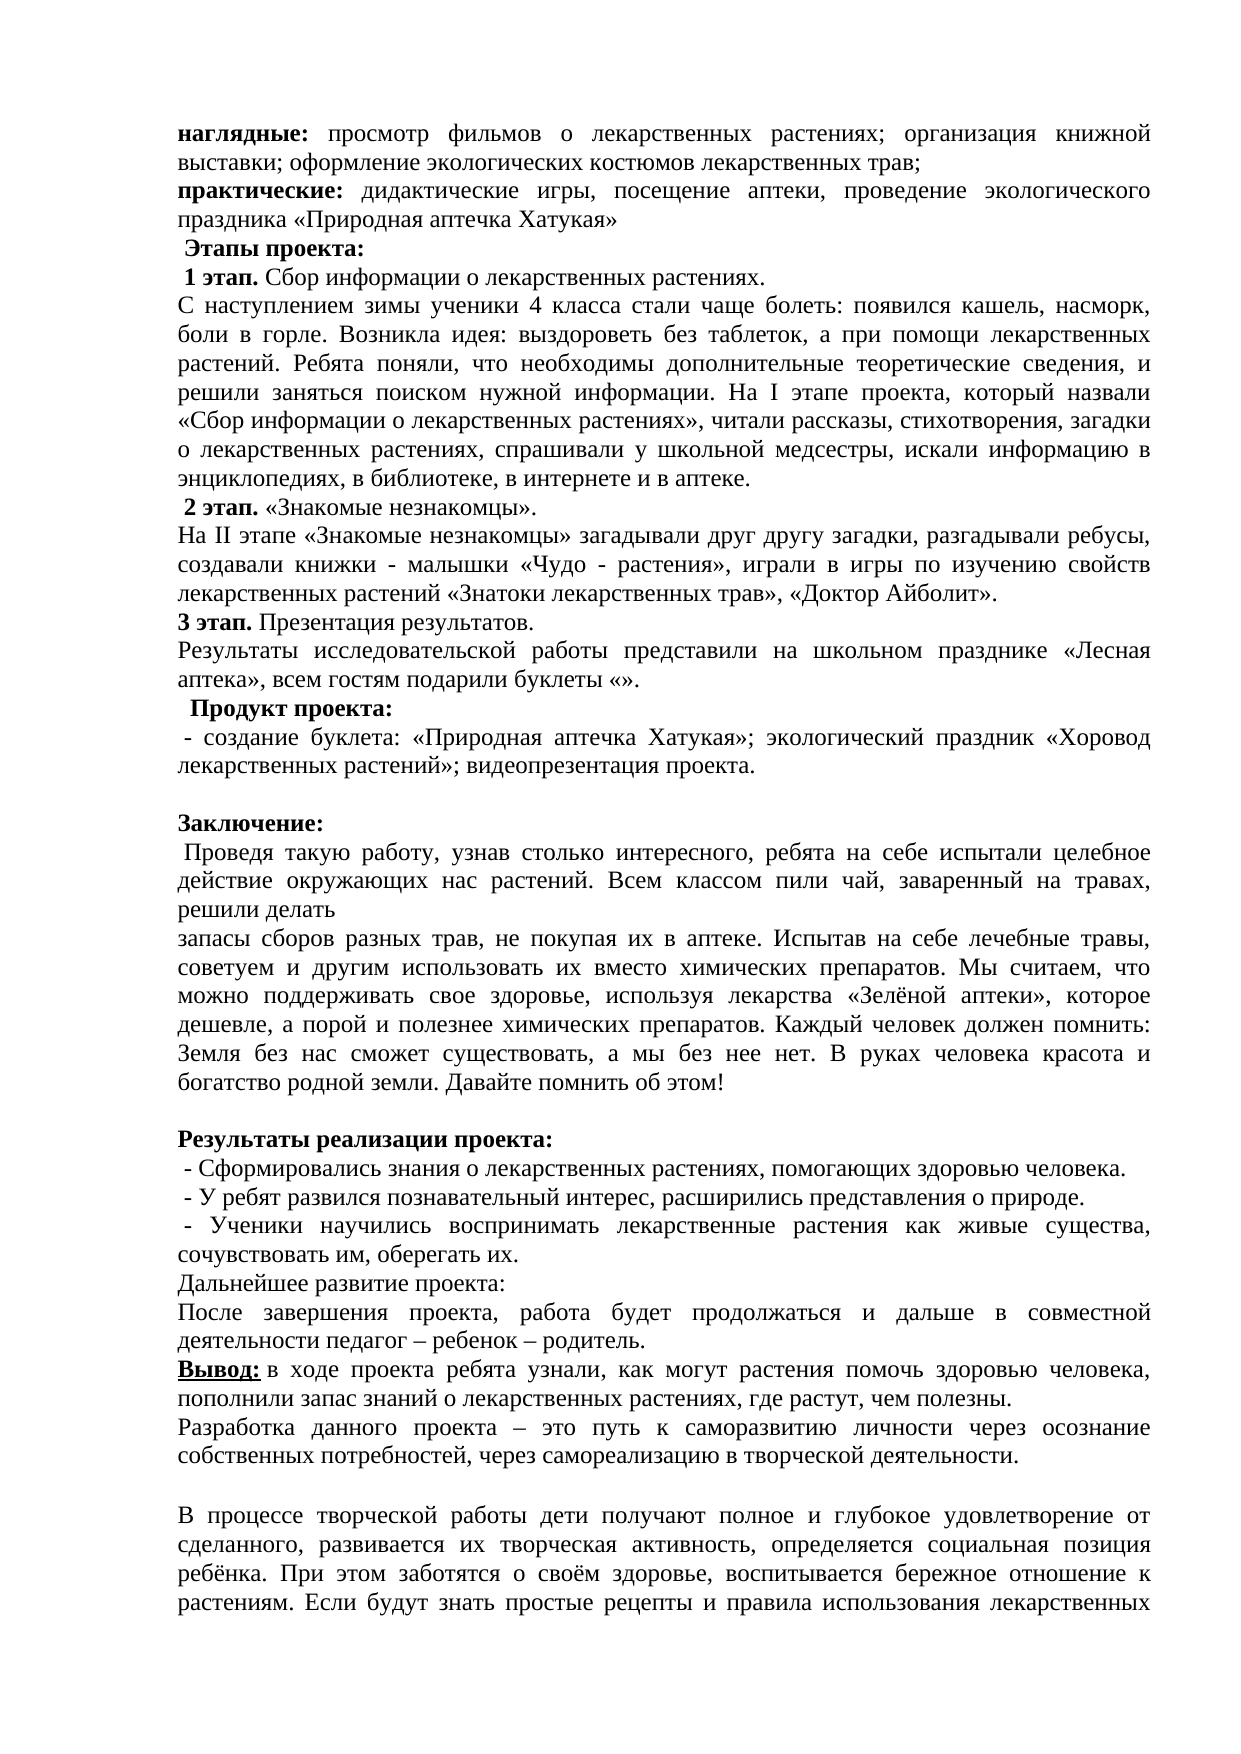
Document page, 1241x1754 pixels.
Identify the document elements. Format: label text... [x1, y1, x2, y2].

text 3 этап. Презентация результатов. [177, 607, 1152, 636]
text Заключение: [177, 808, 1152, 837]
text Этапы проекта: [177, 233, 1152, 262]
text - Сформировались знания о лекарственных растениях, помогающих здоровью человека. [177, 1153, 1152, 1182]
text наглядные: просмотр фильмов о лекарственных растениях; организация книжной выставки; оформление экологических костюмов лекарственных трав; [177, 118, 1152, 176]
text практические: дидактические игры, посещение аптеки, проведение экологического праздника «Природная аптечка Хатукая» [177, 176, 1152, 233]
text - У ребят развился познавательный интерес, расширились представления о природе. [177, 1182, 1152, 1211]
text С наступлением зимы ученики 4 класса стали чаще болеть: появился кашель, насморк, боли в горле. Возникла идея: выздороветь без таблеток, а при помощи лекарственных растений. Ребята поняли, что необходимы дополнительные теоретические сведения, и решили заняться поиском нужной информации. На I этапе проекта, который назвали «Сбор информации о лекарственных растениях», читали рассказы, стихотворения, загадки о лекарственных растениях, спрашивали у школьной медсестры, искали информацию в энциклопедиях, в библиотеке, в интернете и в аптеке. [177, 291, 1152, 492]
text запасы сборов разных трав, не покупая их в аптеке. Испытав на себе лечебные травы, советуем и другим использовать их вместо химических препаратов. Мы считаем, что можно поддерживать свое здоровье, используя лекарства «Зелёной аптеки», которое дешевле, а порой и полезнее химических препаратов. Каждый человек должен помнить: Земля без нас сможет существовать, а мы без нее нет. В руках человека красота и богатство родной земли. Давайте помнить об этом! [177, 923, 1152, 1096]
text На II этапе «Знакомые незнакомцы» загадывали друг другу загадки, разгадывали ребусы, создавали книжки - малышки «Чудо - растения», играли в игры по изучению свойств лекарственных растений «Знатоки лекарственных трав», «Доктор Айболит». [177, 521, 1152, 607]
text Дальнейшее развитие проекта: [177, 1268, 1152, 1297]
text 2 этап. «Знакомые незнакомцы». [177, 492, 1152, 521]
text - создание буклета: «Природная аптечка Хатукая»; экологический праздник «Хоровод лекарственных растений»; видеопрезентация проекта. [177, 722, 1152, 779]
text Разработка данного проекта – это путь к саморазвитию личности через осознание собственных потребностей, через самореализацию в творческой деятельности. [177, 1412, 1152, 1469]
text Продукт проекта: [177, 693, 1152, 722]
text Проведя такую работу, узнав столько интересного, ребята на себе испытали целебное действие окружающих нас растений. Всем классом пили чай, заваренный на травах, решили делать [177, 837, 1152, 923]
text Вывод: в ходе проекта ребята узнали, как могут растения помочь здоровью человека, пополнили запас знаний о лекарственных растениях, где растут, чем полезны. [177, 1354, 1152, 1412]
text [177, 1501, 1152, 1616]
text Результаты реализации проекта: [177, 1124, 1152, 1153]
text Результаты исследовательской работы представили на школьном празднике «Лесная аптека», всем гостям подарили буклеты «». [177, 636, 1152, 693]
text 1 этап. Сбор информации о лекарственных растениях. [177, 262, 1152, 291]
text - Ученики научились воспринимать лекарственные растения как живые существа, сочувствовать им, оберегать их. [177, 1211, 1152, 1268]
text После завершения проекта, работа будет продолжаться и дальше в совместной деятельности педагог – ребенок – родитель. [177, 1297, 1152, 1354]
